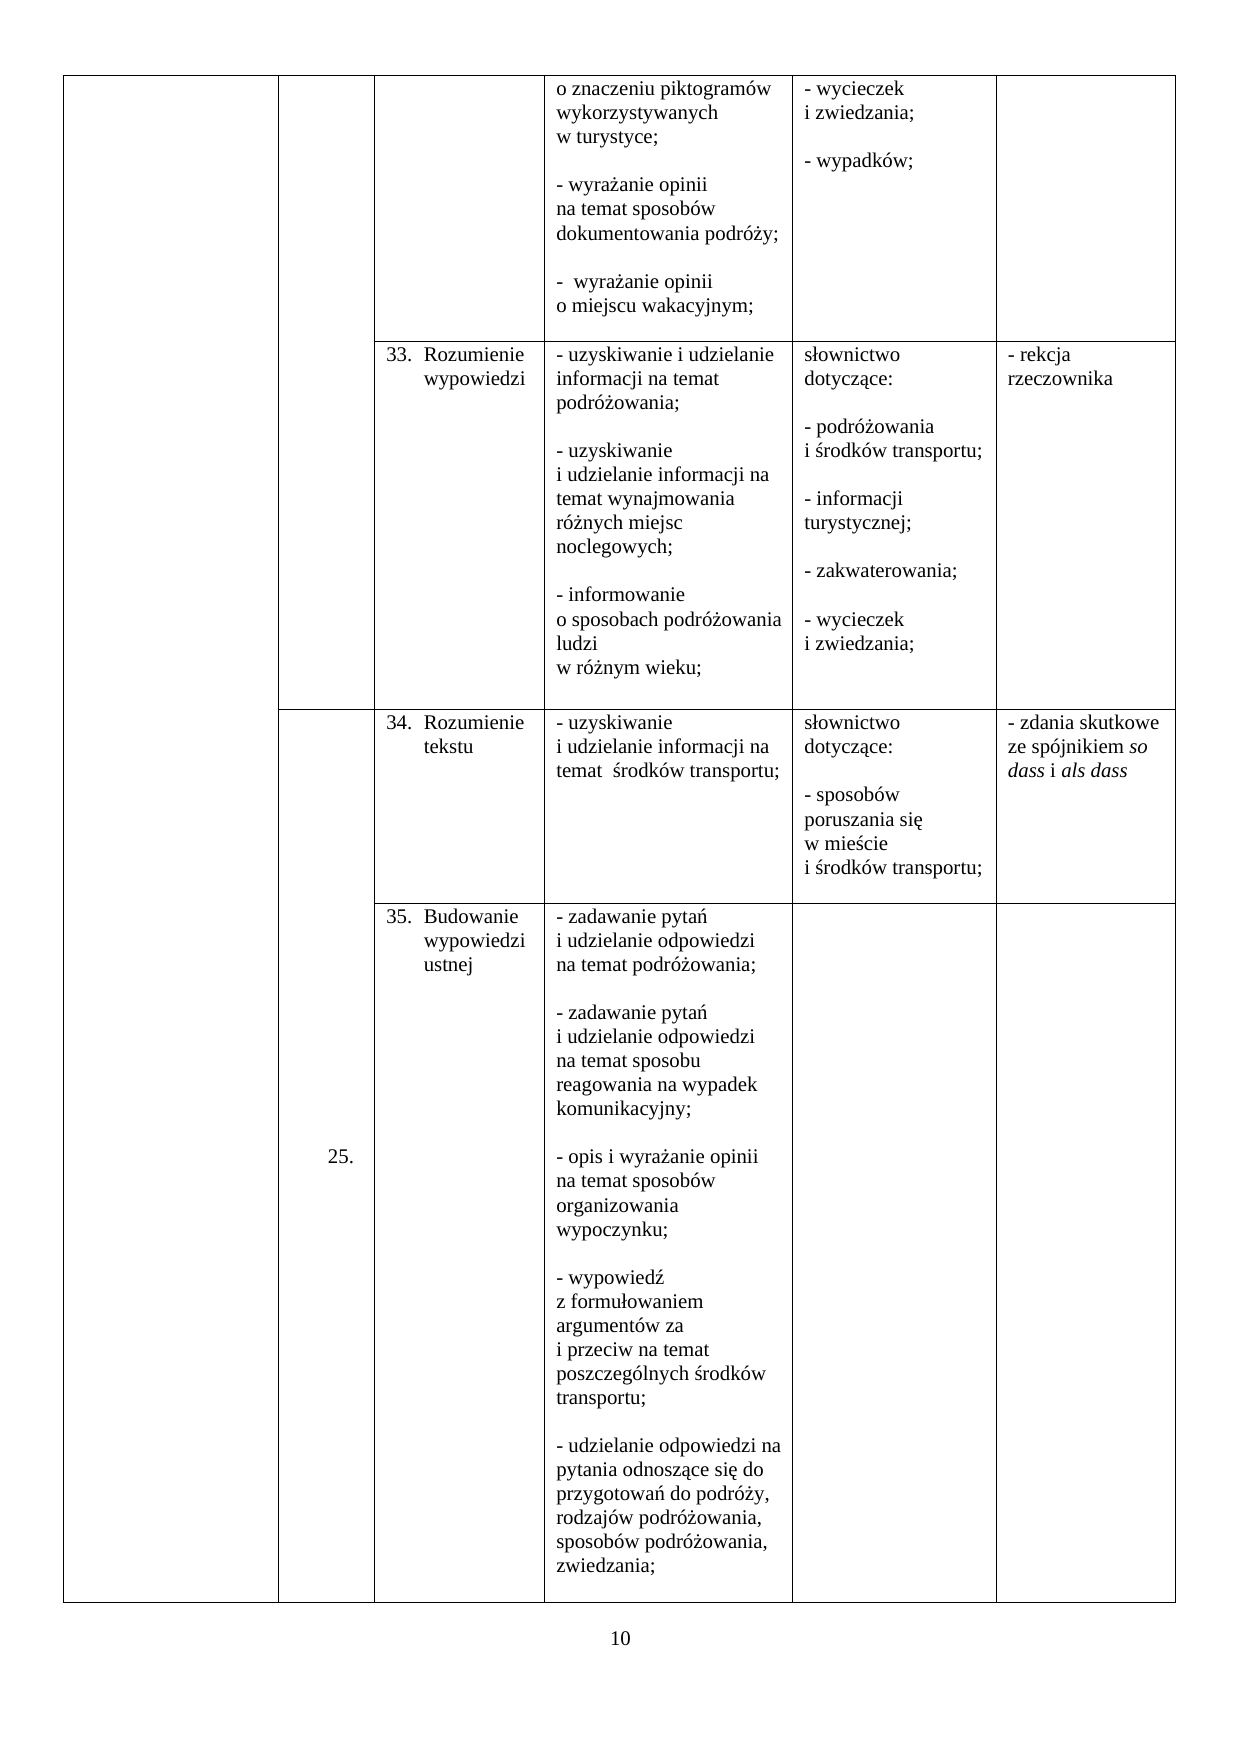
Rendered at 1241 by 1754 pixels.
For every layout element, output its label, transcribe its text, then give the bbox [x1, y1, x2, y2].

table_cell słownictwo dotyczące: - sposobów poruszania się w mieście i środków transportu; [793, 710, 996, 903]
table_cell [997, 76, 1175, 341]
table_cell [793, 76, 996, 341]
table_cell Budowanie wypowiedzi ustnej [375, 904, 544, 1602]
table_cell Rozumienie tekstu [375, 710, 544, 903]
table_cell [545, 76, 792, 341]
table_cell - rekcja rzeczownika [997, 342, 1175, 709]
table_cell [64, 76, 278, 1602]
table_cell - uzyskiwanie i udzielanie informacji na temat środków transportu; [545, 710, 792, 903]
table_cell - uzyskiwanie i udzielanie informacji na temat podróżowania; - uzyskiwanie i udzielanie informacji na temat wynajmowania różnych miejsc noclegowych; - informowanie o sposobach podróżowania ludzi w różnym wieku; [545, 342, 792, 709]
table_cell [279, 76, 374, 709]
table_cell - zdania skutkowe ze spójnikiem so dass i als dass [997, 710, 1175, 903]
table_cell słownictwo dotyczące: - podróżowania i środków transportu; - informacji turystycznej; - zakwaterowania; - wycieczek i zwiedzania; [793, 342, 996, 709]
table_cell [997, 904, 1175, 1602]
table_cell Rozumienie wypowiedzi [375, 342, 544, 709]
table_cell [375, 76, 544, 341]
table_cell [279, 710, 374, 1602]
table_cell [793, 904, 996, 1602]
table_cell - zadawanie pytań i udzielanie odpowiedzi na temat podróżowania; - zadawanie pytań i udzielanie odpowiedzi na temat sposobu reagowania na wypadek komunikacyjny; - opis i wyrażanie opinii na temat sposobów organizowania wypoczynku; - wypowiedź z formułowaniem argumentów za i przeciw na temat poszczególnych środków transportu; - udzielanie odpowiedzi na pytania odnoszące się do przygotowań do podróży, rodzajów podróżowania, sposobów podróżowania, zwiedzania; [545, 904, 792, 1602]
